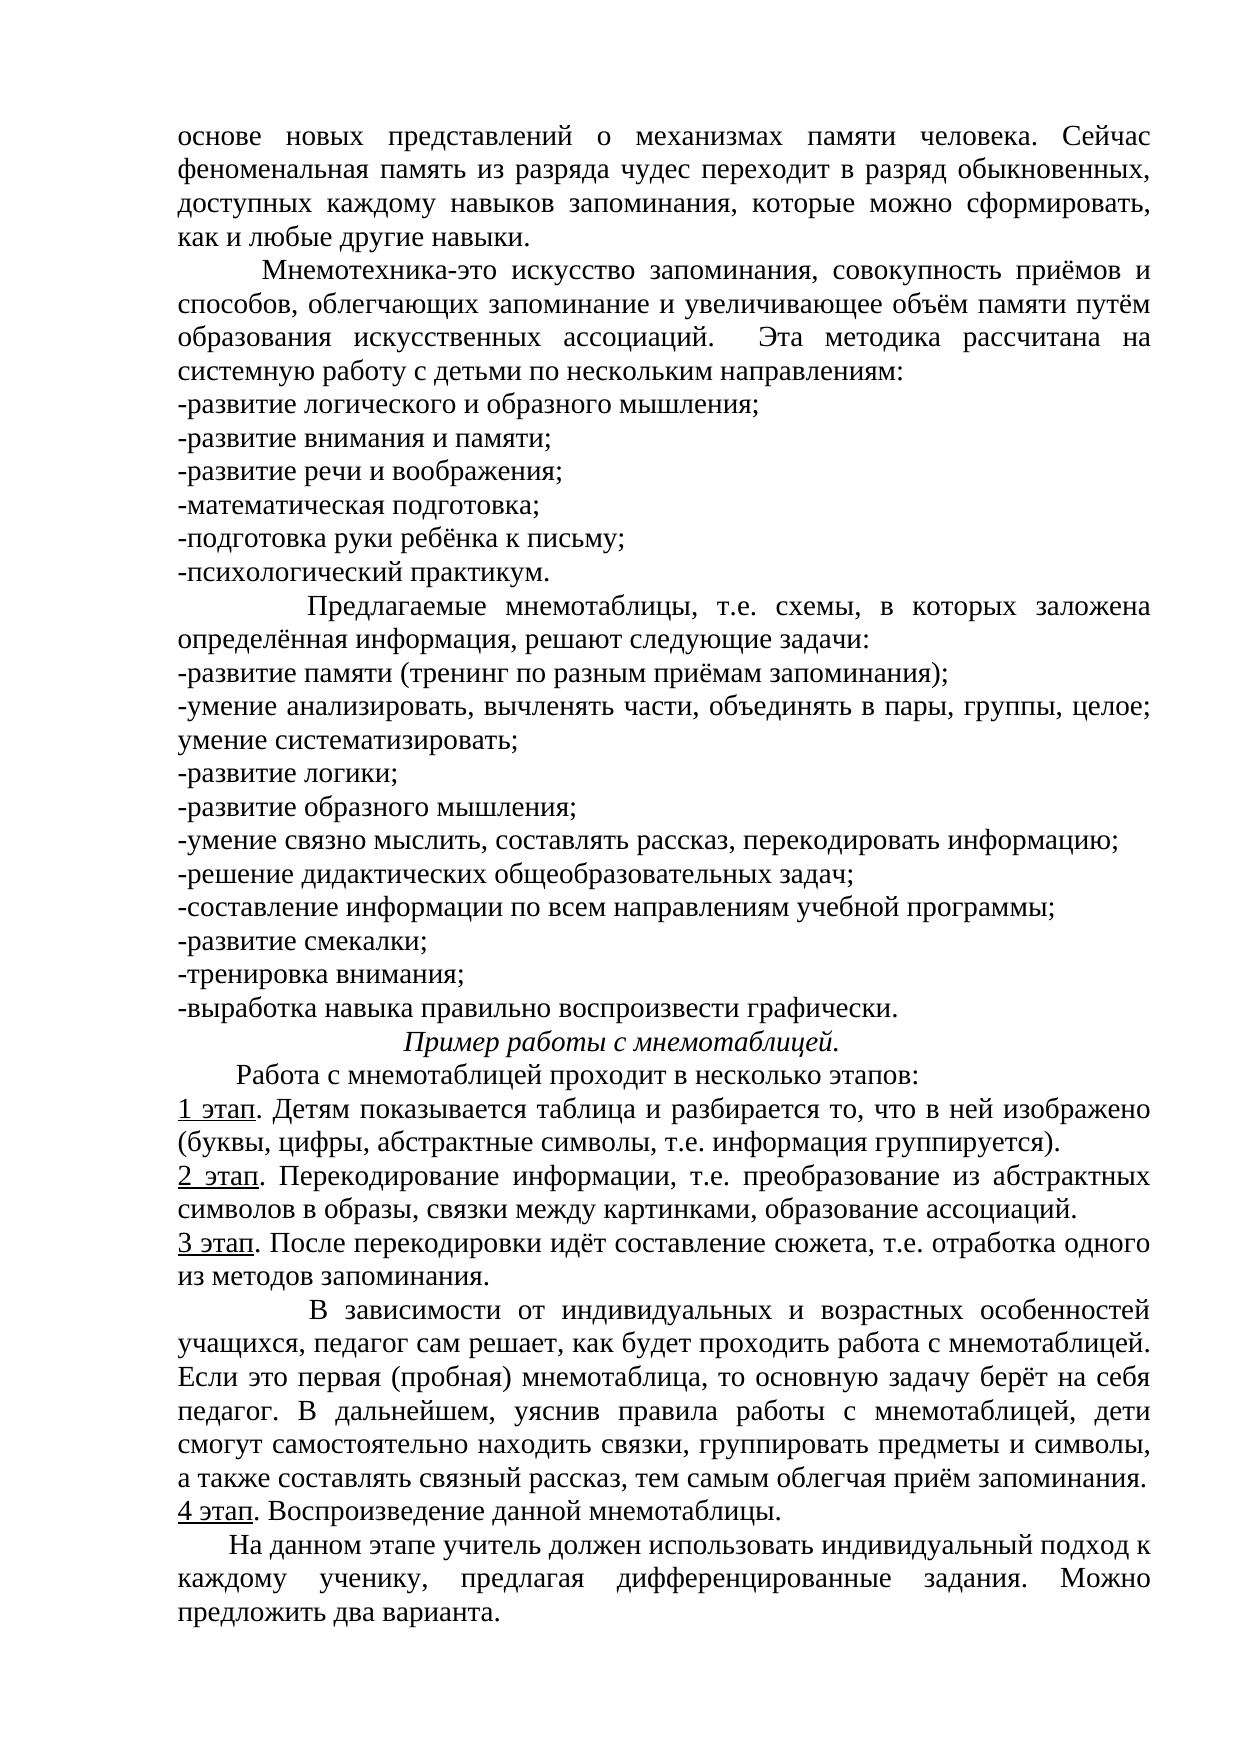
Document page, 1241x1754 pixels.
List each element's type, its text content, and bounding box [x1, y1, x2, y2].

text -умение анализировать, вычленять части, объединять в пары, группы, целое; умение систематизировать; [177, 688, 1152, 755]
text -развитие речи и воображения; [177, 453, 1152, 487]
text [177, 118, 1152, 252]
text 2 этап. Перекодирование информации, т.е. преобразование из абстрактных символов в образы, связки между картинками, образование ассоциаций. [177, 1158, 1152, 1225]
text -составление информации по всем направлениям учебной программы; [177, 889, 1152, 923]
text -математическая подготовка; [177, 487, 1152, 521]
text В зависимости от индивидуальных и возрастных особенностей учащихся, педагог сам решает, как будет проходить работа с мнемотаблицей. Если это первая (пробная) мнемотаблица, то основную задачу берёт на себя педагог. В дальнейшем, уяснив правила работы с мнемотаблицей, дети смогут самостоятельно находить связки, группировать предметы и символы, а также составлять связный рассказ, тем самым облегчая приём запоминания. [177, 1292, 1152, 1493]
text Мнемотехника-это искусство запоминания, совокупность приёмов и способов, облегчающих запоминание и увеличивающее объём памяти путём образования искусственных ассоциаций. Эта методика рассчитана на системную работу с детьми по нескольким направлениям: [177, 252, 1152, 386]
text Работа с мнемотаблицей проходит в несколько этапов: [177, 1057, 1152, 1091]
text На данном этапе учитель должен использовать индивидуальный подход к каждому ученику, предлагая дифференцированные задания. Можно предложить два варианта. [177, 1527, 1152, 1627]
text -подготовка руки ребёнка к письму; [177, 521, 1152, 554]
text -психологический практикум. [177, 554, 1152, 588]
text -выработка навыка правильно воспроизвести графически. [177, 990, 1152, 1024]
text -развитие образного мышления; [177, 789, 1152, 822]
text -решение дидактических общеобразовательных задач; [177, 856, 1152, 889]
text -тренировка внимания; [177, 957, 1152, 990]
text -развитие внимания и памяти; [177, 420, 1152, 453]
text -развитие логического и образного мышления; [177, 386, 1152, 420]
text -развитие смекалки; [177, 923, 1152, 957]
text Предлагаемые мнемотаблицы, т.е. схемы, в которых заложена определённая информация, решают следующие задачи: [177, 588, 1152, 655]
text -развитие памяти (тренинг по разным приёмам запоминания); [177, 655, 1152, 688]
text Пример работы с мнемотаблицей. [177, 1024, 1152, 1057]
text 3 этап. После перекодировки идёт составление сюжета, т.е. отработка одного из методов запоминания. [177, 1225, 1152, 1292]
text -умение связно мыслить, составлять рассказ, перекодировать информацию; [177, 822, 1152, 856]
text 4 этап. Воспроизведение данной мнемотаблицы. [177, 1493, 1152, 1527]
text -развитие логики; [177, 755, 1152, 789]
text 1 этап. Детям показывается таблица и разбирается то, что в ней изображено (буквы, цифры, абстрактные символы, т.е. информация группируется). [177, 1091, 1152, 1158]
